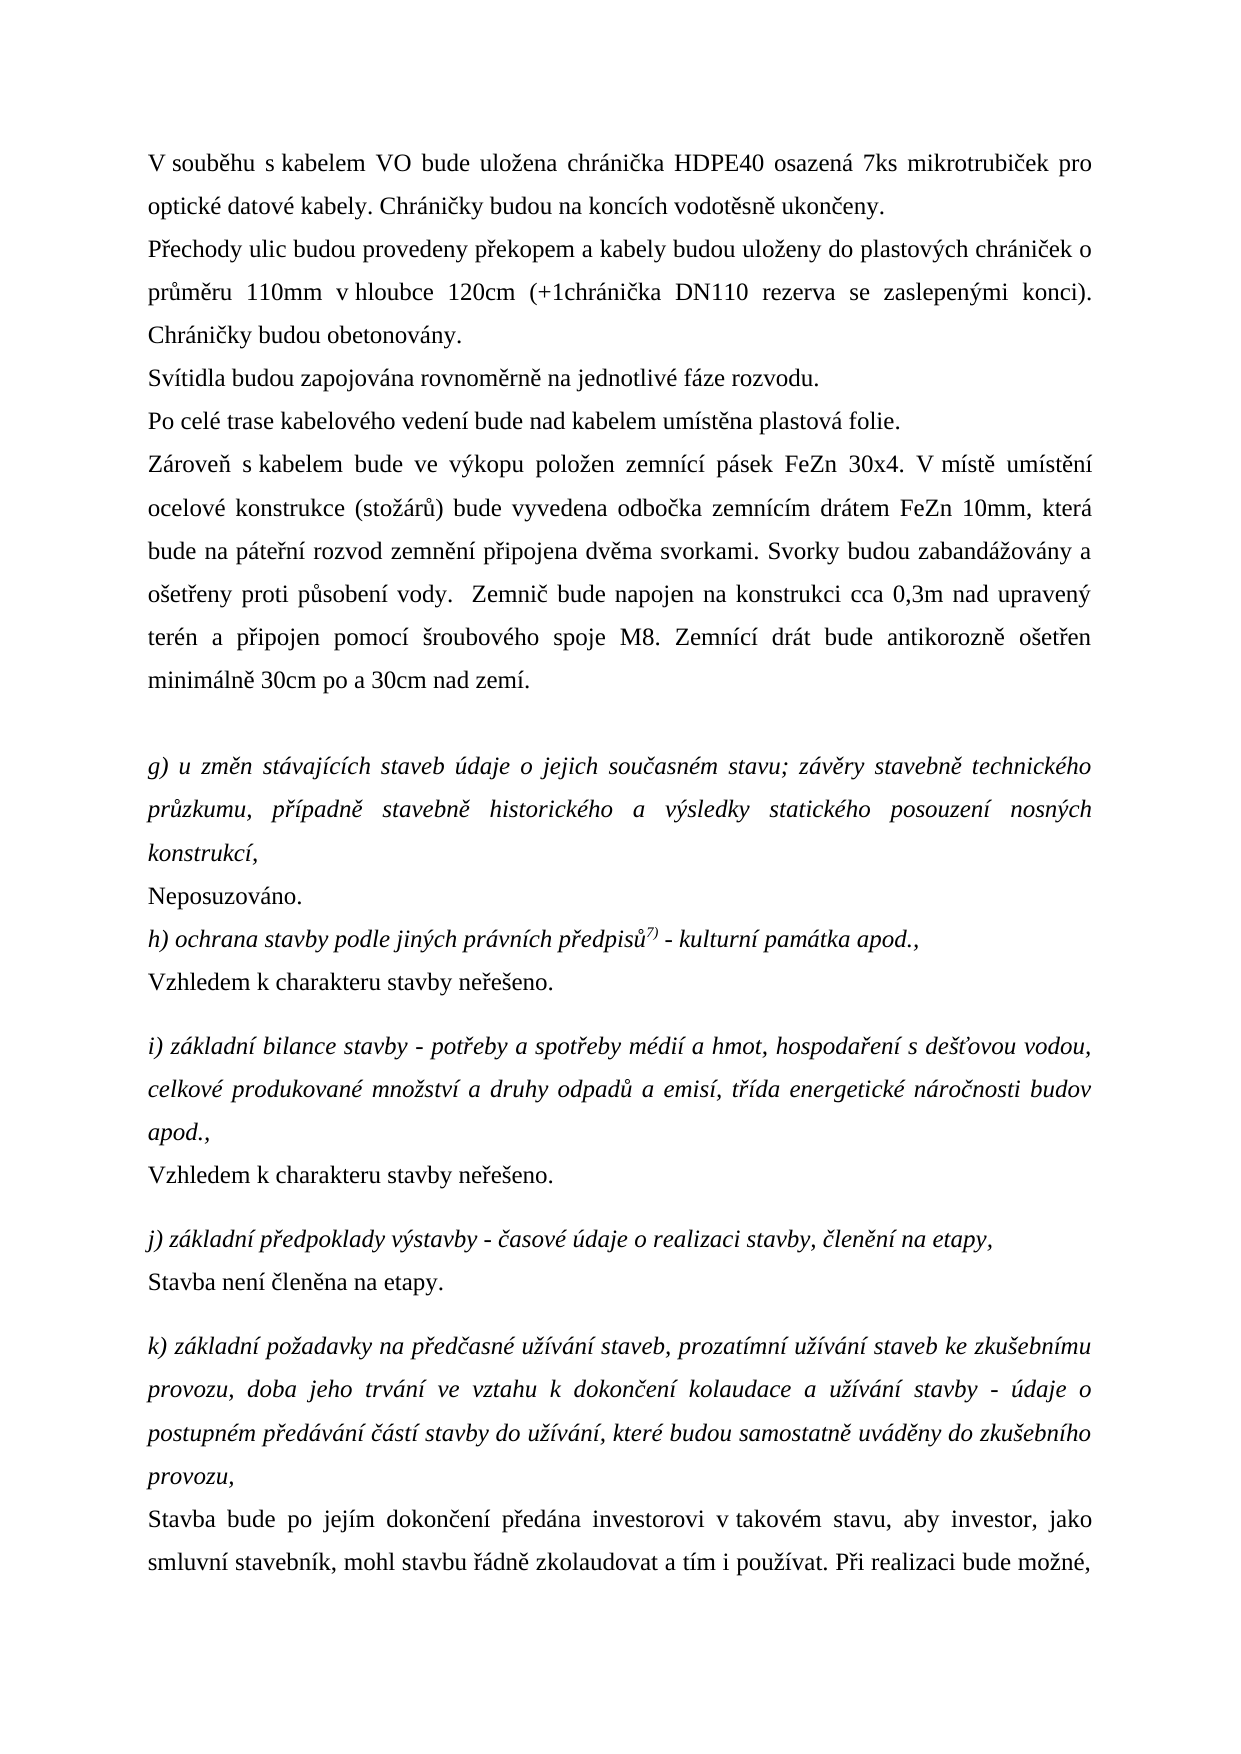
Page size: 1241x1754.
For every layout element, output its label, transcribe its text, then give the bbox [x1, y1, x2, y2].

text k) základní požadavky na předčasné užívání staveb, prozatímní užívání staveb ke zkušebnímu provozu, doba jeho trvání ve vztahu k dokončení kolaudace a užívání stavby - údaje o postupném předávání částí stavby do užívání, které budou samostatně uváděny do zkušebního provozu, [148, 1331, 1093, 1489]
text Zároveň s kabelem bude ve výkopu položen zemnící pásek FeZn 30x4. V místě umístění ocelové konstrukce (stožárů) bude vyvedena odbočka zemnícím drátem FeZn 10mm, která bude na páteřní rozvod zemnění připojena dvěma svorkami. Svorky budou zabandážovány a ošetřeny proti působení vody. Zemnič bude napojen na konstrukci cca 0,3m nad upravený terén a připojen pomocí šroubového spoje M8. Zemnící drát bude antikorozně ošetřen minimálně 30cm po a 30cm nad zemí. [148, 449, 1093, 694]
text V souběhu s kabelem VO bude uložena chránička HDPE40 osazená 7ks mikrotrubiček pro optické datové kabely. Chráničky budou na koncích vodotěsně ukončeny. [148, 148, 1093, 219]
text Neposuzováno. [148, 881, 1093, 909]
text Svítidla budou zapojována rovnoměrně na jednotlivé fáze rozvodu. [148, 363, 1093, 392]
text h) ochrana stavby podle jiných právních předpisů7) - kulturní památka apod., [148, 924, 1093, 953]
text Po celé trase kabelového vedení bude nad kabelem umístěna plastová folie. [148, 406, 1093, 435]
text i) základní bilance stavby - potřeby a spotřeby médií a hmot, hospodaření s dešťovou vodou, celkové produkované množství a druhy odpadů a emisí, třída energetické náročnosti budov apod., [148, 1031, 1093, 1146]
text Vzhledem k charakteru stavby neřešeno. [148, 967, 1093, 996]
text j) základní předpoklady výstavby - časové údaje o realizaci stavby, členění na etapy, [148, 1224, 1093, 1253]
text Přechody ulic budou provedeny překopem a kabely budou uloženy do plastových chrániček o průměru 110mm v hloubce 120cm (+1chránička DN110 rezerva se zaslepenými konci). Chráničky budou obetonovány. [148, 234, 1093, 349]
text Vzhledem k charakteru stavby neřešeno. [148, 1160, 1093, 1189]
text Stavba není členěna na etapy. [148, 1267, 1093, 1296]
text g) u změn stávajících staveb údaje o jejich současném stavu; závěry stavebně technického průzkumu, případně stavebně historického a výsledky statického posouzení nosných konstrukcí, [148, 751, 1093, 866]
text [148, 1504, 1093, 1576]
